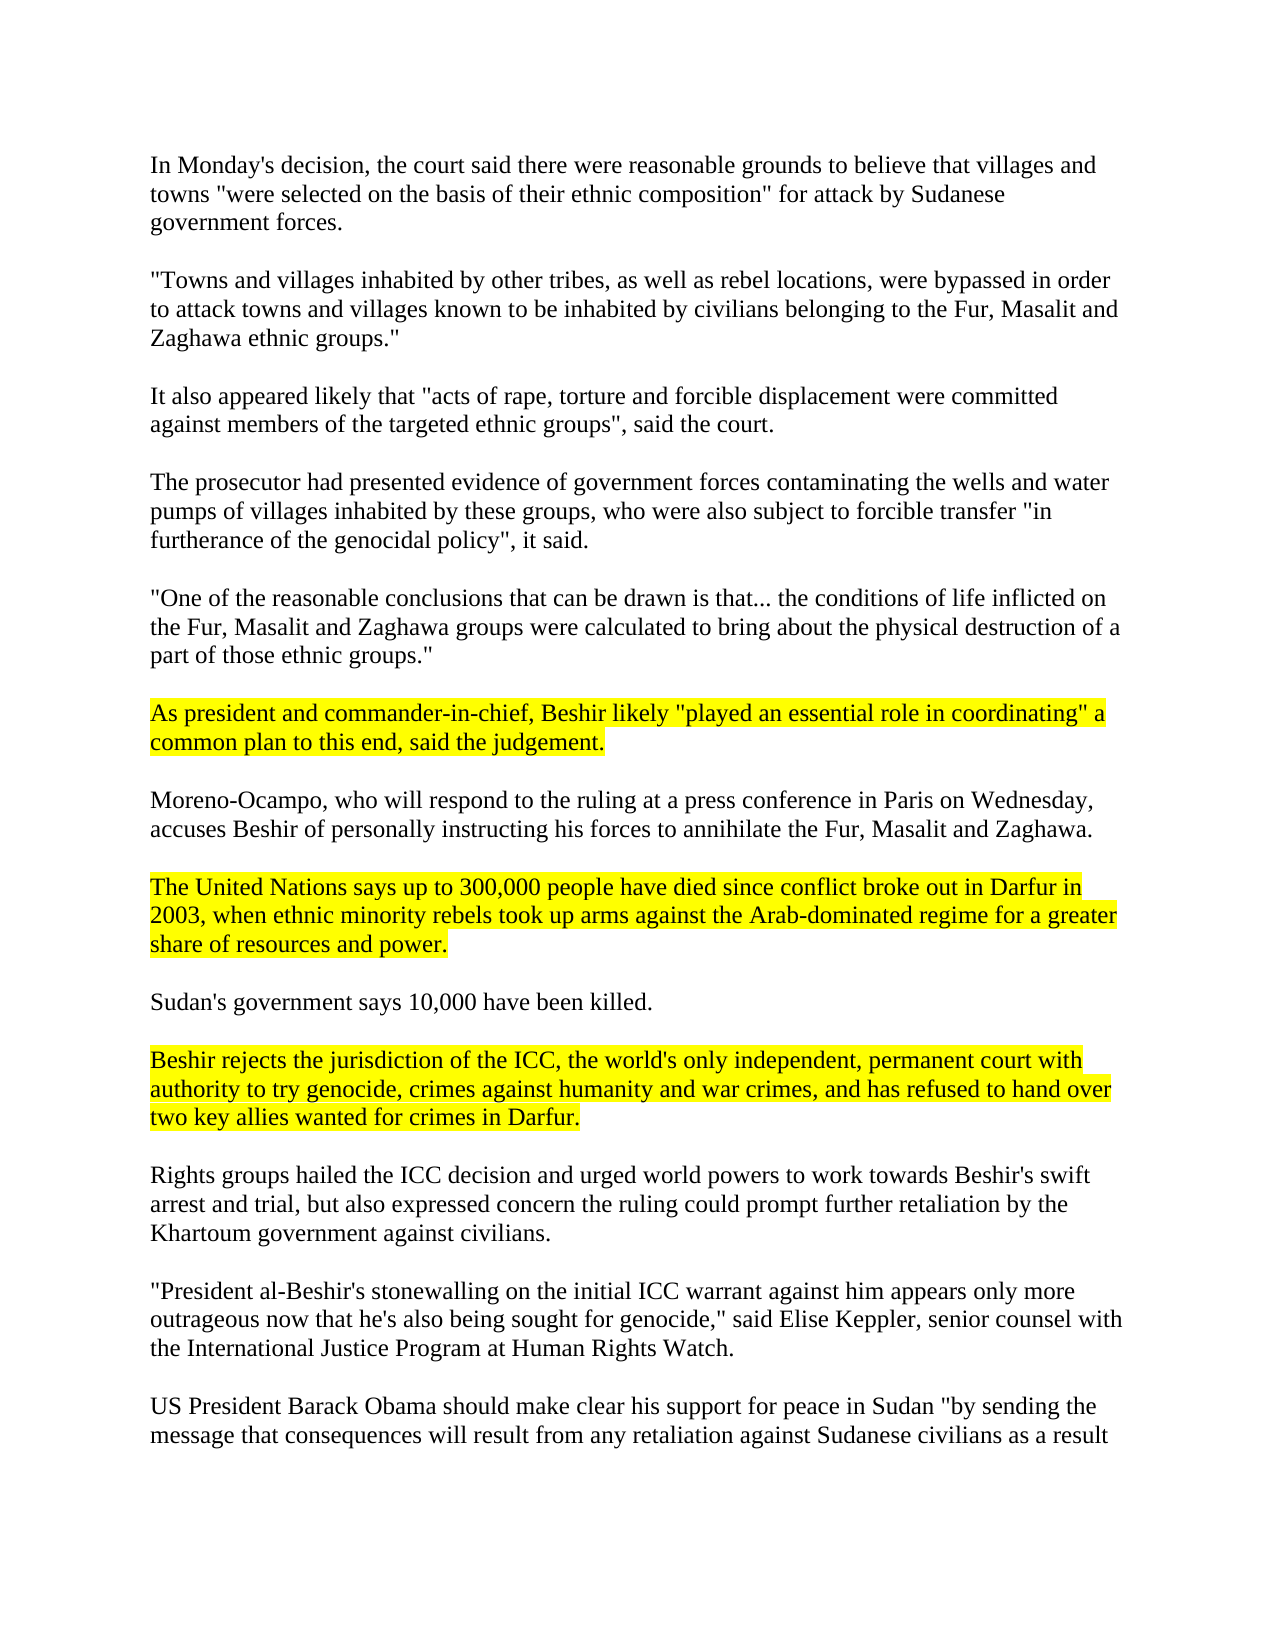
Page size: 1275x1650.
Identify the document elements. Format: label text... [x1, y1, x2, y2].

text Moreno-Ocampo, who will respond to the ruling at a press conference in Paris on Wednesday, accuses Beshir of personally instructing his forces to annihilate the Fur, Masalit and Zaghawa. [150, 785, 1125, 842]
text The United Nations says up to 300,000 people have died since conflict broke out in Darfur in 2003, when ethnic minority rebels took up arms against the Arab-dominated regime for a greater share of resources and power. [448, 872, 1125, 958]
text Beshir rejects the jurisdiction of the ICC, the world's only independent, permanent court with authority to try genocide, crimes against humanity and war crimes, and has refused to hand over two key allies wanted for crimes in Darfur. [150, 1045, 1125, 1131]
text "President al-Beshir's stonewalling on the initial ICC warrant against him appears only more outrageous now that he's also being sought for genocide," said Elise Keppler, senior counsel with the International Justice Program at Human Rights Watch. [150, 1276, 1125, 1362]
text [150, 1391, 1125, 1449]
text The prosecutor had presented evidence of government forces contaminating the wells and water pumps of villages inhabited by these groups, who were also subject to forcible transfer "in furtherance of the genocidal policy", it said. [150, 467, 1125, 554]
text "Towns and villages inhabited by other tribes, as well as rebel locations, were bypassed in order to attack towns and villages known to be inhabited by civilians belonging to the Fur, Masalit and Zaghawa ethnic groups." [150, 265, 1125, 352]
text It also appeared likely that "acts of rape, torture and forcible displacement were committed against members of the targeted ethnic groups", said the court. [150, 381, 1125, 438]
text As president and commander-in-chief, Beshir likely "played an essential role in coordinating" a common plan to this end, said the judgement. [605, 698, 1125, 756]
text Sudan's government says 10,000 have been killed. [150, 987, 1125, 1016]
text In Monday's decision, the court said there were reasonable grounds to believe that villages and towns "were selected on the basis of their ethnic composition" for attack by Sudanese government forces. [150, 150, 1125, 236]
text "One of the reasonable conclusions that can be drawn is that... the conditions of life inflicted on the Fur, Masalit and Zaghawa groups were calculated to bring about the physical destruction of a part of those ethnic groups." [150, 583, 1125, 669]
text Rights groups hailed the ICC decision and urged world powers to work towards Beshir's swift arrest and trial, but also expressed concern the ruling could prompt further retaliation by the Khartoum government against civilians. [150, 1160, 1125, 1247]
